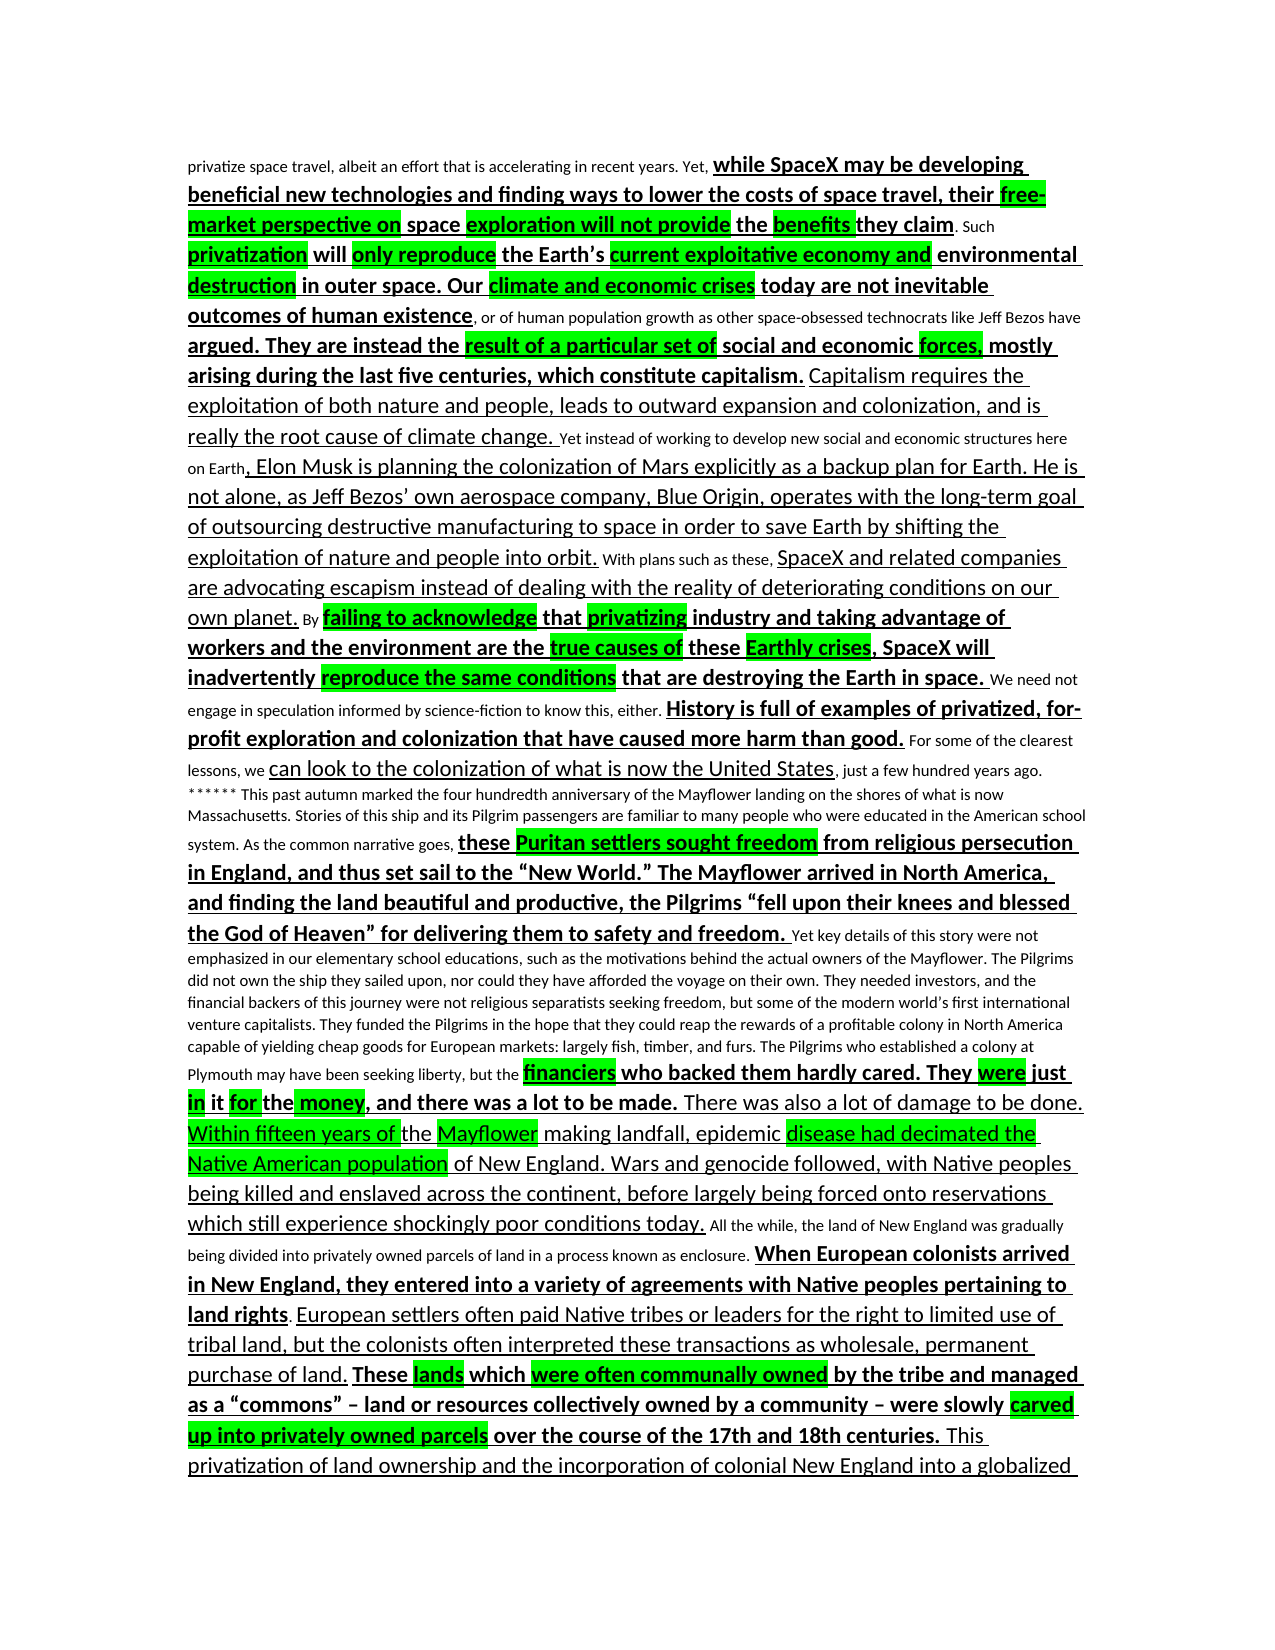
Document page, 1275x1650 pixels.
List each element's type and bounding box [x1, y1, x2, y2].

text [187, 150, 1087, 1479]
